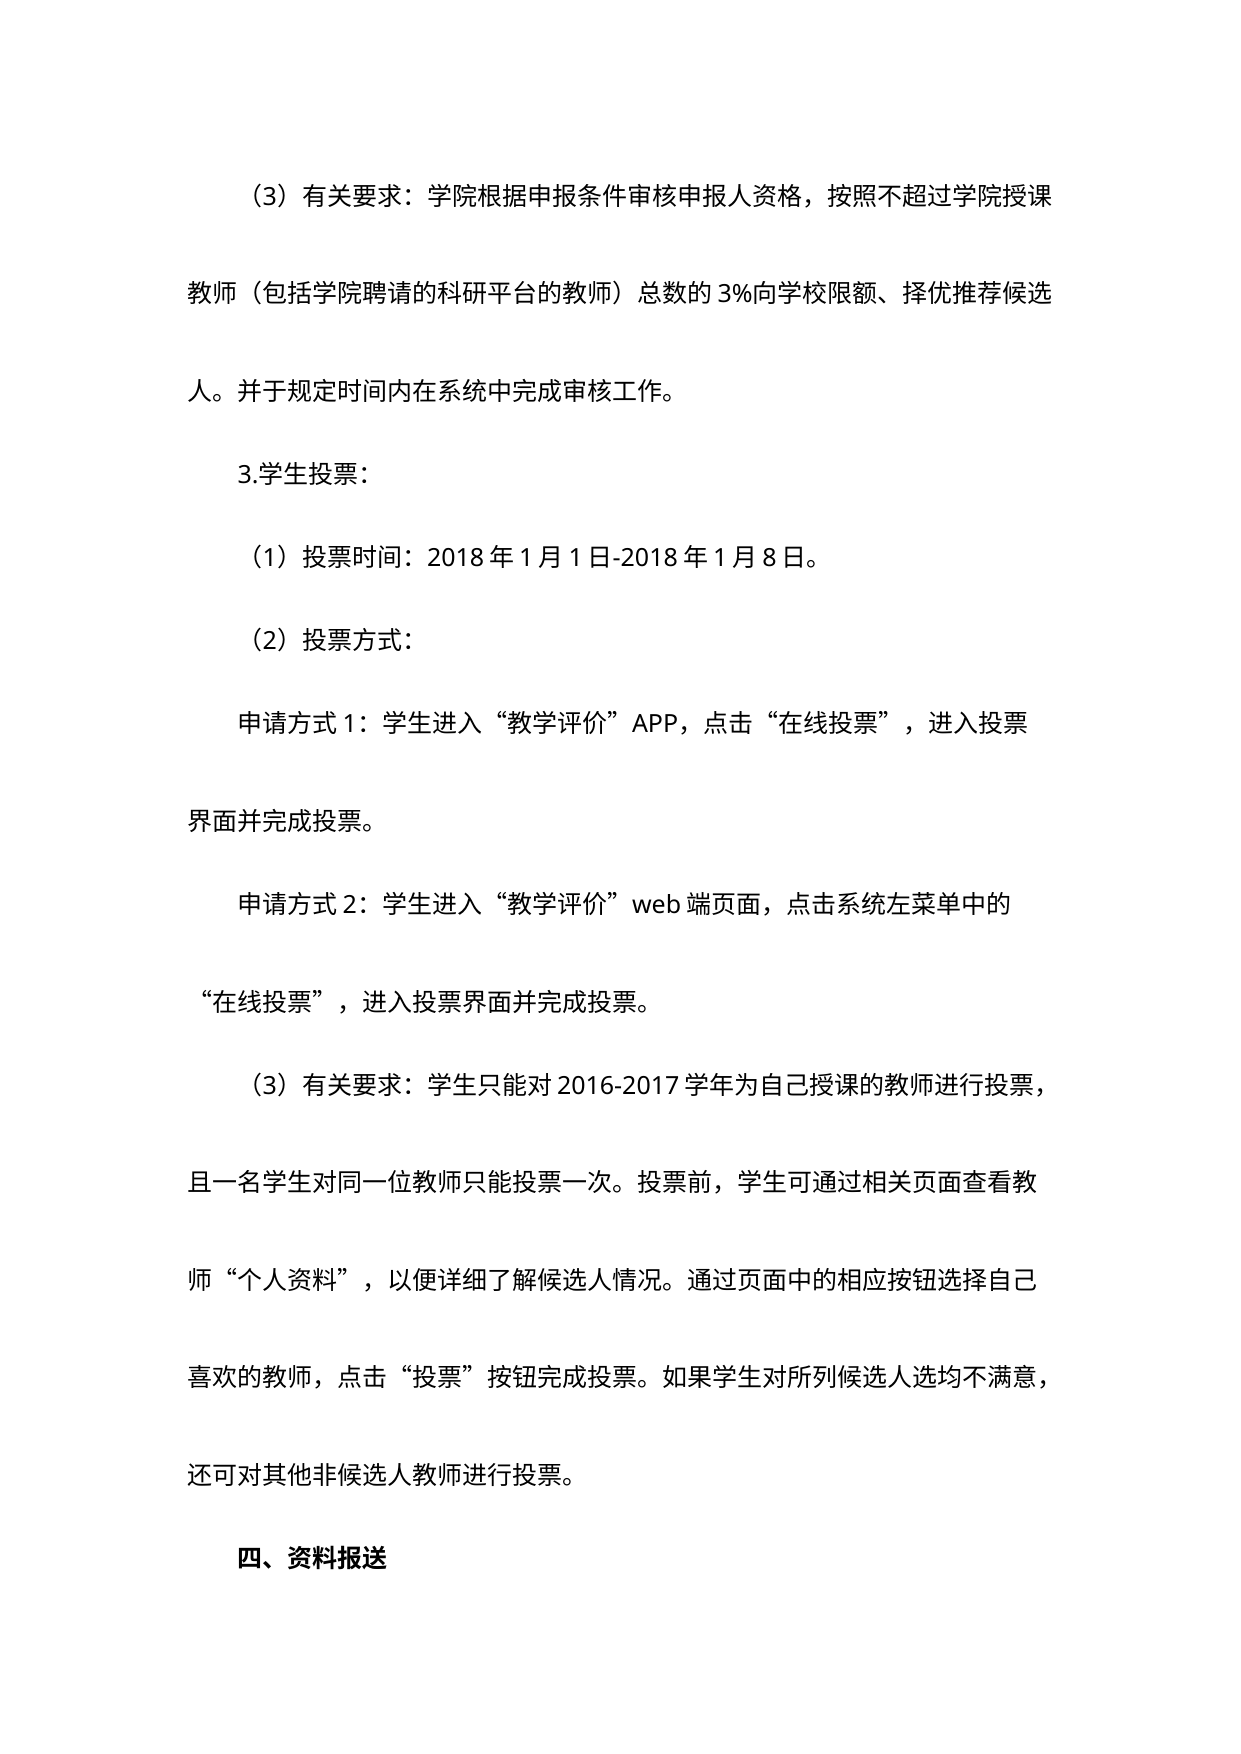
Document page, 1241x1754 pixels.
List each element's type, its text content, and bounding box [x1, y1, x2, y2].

text （1）投票时间：2018年1月1日-2018年1月8日。 [187, 523, 1053, 588]
text 3.学生投票： [187, 440, 1053, 505]
text 申请方式2：学生进入“教学评价”web端页面，点击系统左菜单中的“在线投票”，进入投票界面并完成投票。 [187, 870, 1053, 1033]
text （3）有关要求：学生只能对2016-2017学年为自己授课的教师进行投票，且一名学生对同一位教师只能投票一次。投票前，学生可通过相关页面查看教师“个人资料”，以便详细了解候选人情况。通过页面中的相应按钮选择自己喜欢的教师，点击“投票”按钮完成投票。如果学生对所列候选人选均不满意，还可对其他非候选人教师进行投票。 [187, 1051, 1053, 1506]
text （2）投票方式： [187, 606, 1053, 671]
text （3）有关要求：学院根据申报条件审核申报人资格，按照不超过学院授课教师（包括学院聘请的科研平台的教师）总数的3%向学校限额、择优推荐候选人。并于规定时间内在系统中完成审核工作。 [187, 162, 1053, 422]
text 申请方式1：学生进入“教学评价”APP，点击“在线投票”，进入投票界面并完成投票。 [187, 689, 1053, 852]
text 四、资料报送 [187, 1524, 1053, 1589]
